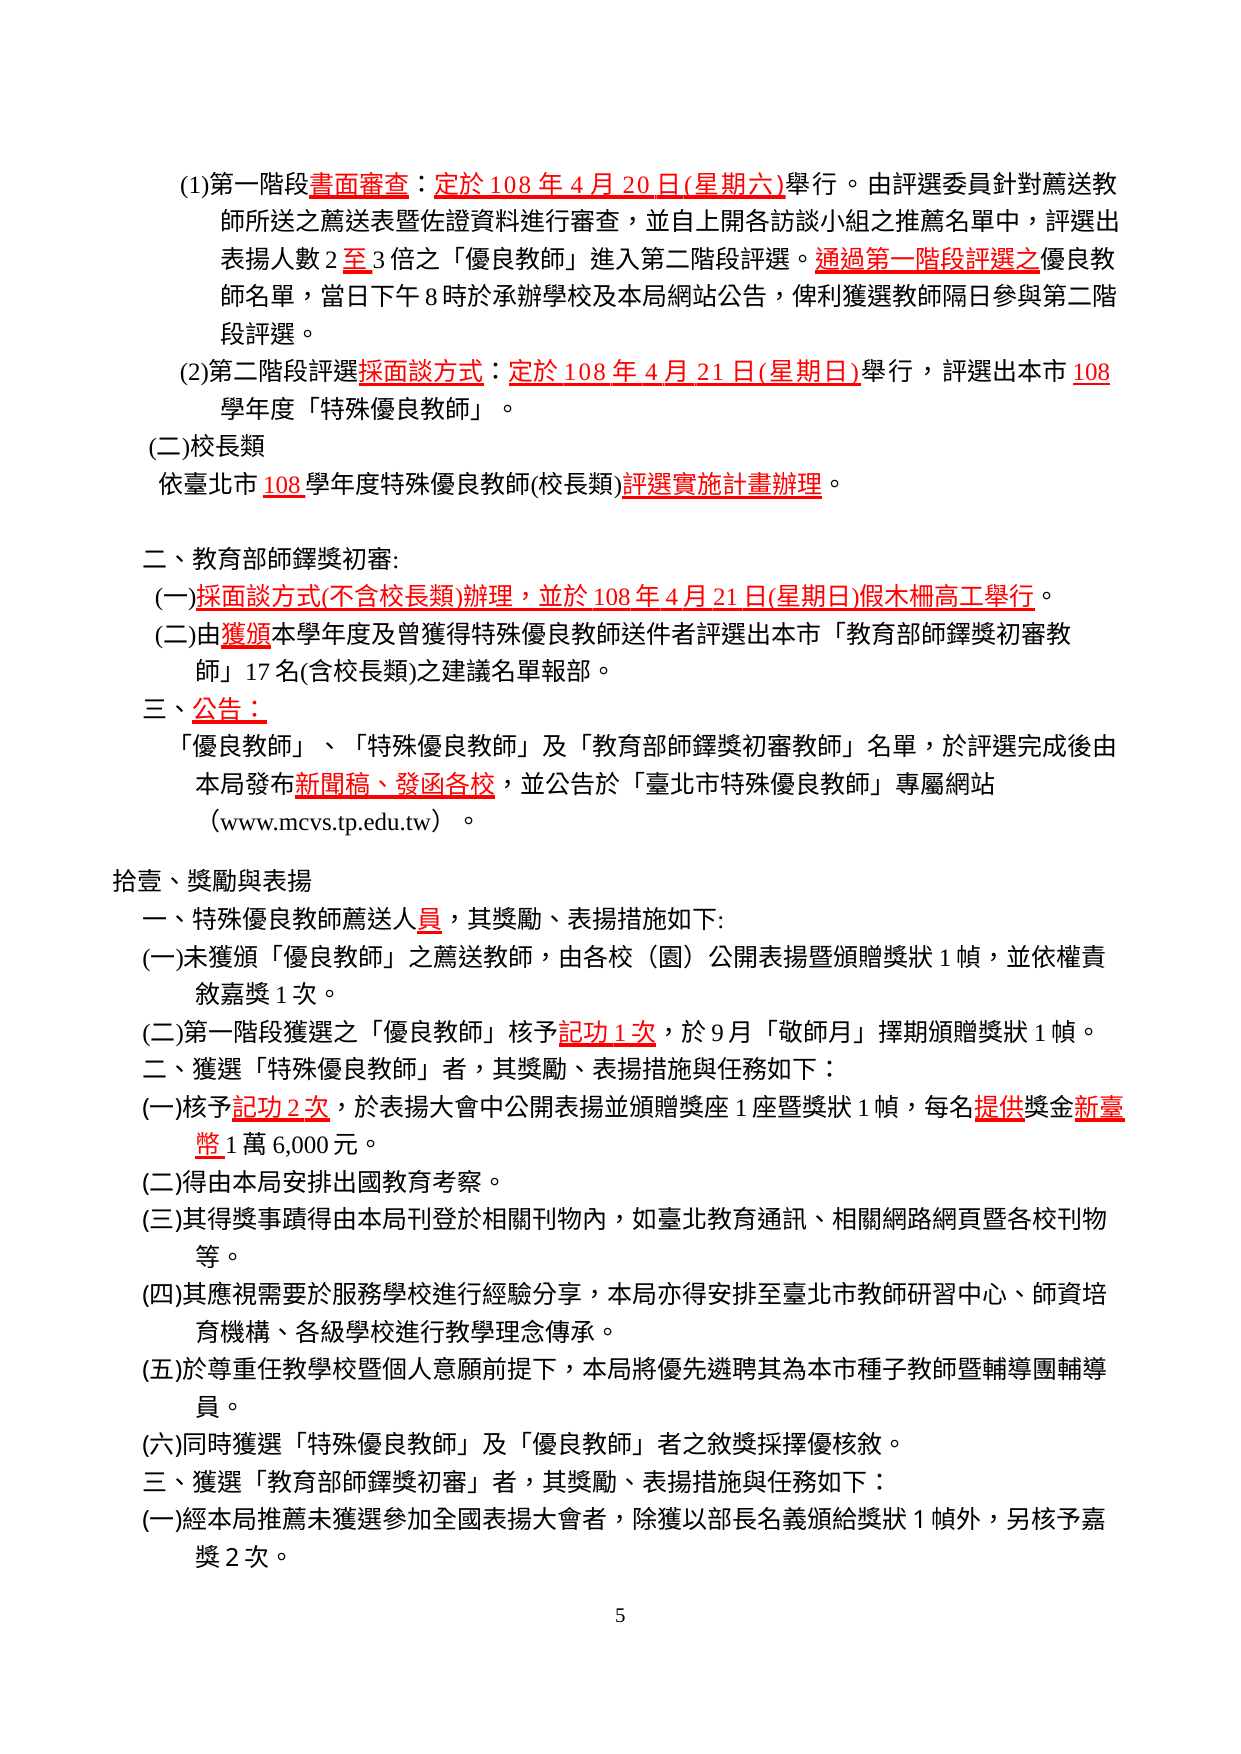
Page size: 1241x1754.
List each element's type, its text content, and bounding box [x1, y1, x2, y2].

text 三、獲選「教育部師鐸獎初審」者，其獎勵、表揚措施與任務如下： [142, 1462, 1128, 1499]
text 二、獲選「特殊優良教師」者，其獎勵、表揚措施與任務如下： [142, 1049, 1128, 1087]
text (一)核予記功2次，於表揚大會中公開表揚並頒贈獎座1座暨獎狀1幀，每名提供獎金新臺幣1萬6,000元。 [142, 1087, 1128, 1162]
text (一)採面談方式(不含校長類)辦理，並於108年4月21日(星期日)假木柵高工舉行。 [154, 576, 1128, 614]
text (二)第一階段獲選之「優良教師」核予記功1次，於9月「敬師月」擇期頒贈獎狀1幀。 [142, 1012, 1128, 1049]
text (1)第一階段書面審查：定於108年4月20日(星期六)舉行。由評選委員針對薦送教師所送之薦送表暨佐證資料進行審查，並自上開各訪談小組之推薦名單中，評選出表揚人數2至3倍之「優良教師」進入第二階段評選。通過第一階段評選之優良教師名單，當日下午8時於承辦學校及本局網站公告，俾利獲選教師隔日參與第二階段評選。 [167, 164, 1128, 351]
text 「優良教師」、「特殊優良教師」及「教育部師鐸獎初審教師」名單，於評選完成後由本局發布新聞稿、發函各校，並公告於「臺北市特殊優良教師」專屬網站（www.mcvs.tp.edu.tw）。 [142, 726, 1128, 839]
text (六)同時獲選「特殊優良教師」及「優良教師」者之敘獎採擇優核敘。 [142, 1424, 1128, 1462]
text 三、公告： [142, 689, 1128, 726]
text (五)於尊重任教學校暨個人意願前提下，本局將優先遴聘其為本市種子教師暨輔導團輔導員。 [142, 1349, 1128, 1424]
text (一)經本局推薦未獲選參加全國表揚大會者，除獲以部長名義頒給獎狀1幀外，另核予嘉獎2次。 [142, 1499, 1128, 1574]
text 依臺北市108學年度特殊優良教師(校長類)評選實施計畫辦理。 [112, 464, 1128, 501]
text 二、教育部師鐸獎初審: [142, 539, 1128, 576]
text (二)得由本局安排出國教育考察。 [142, 1162, 1128, 1199]
text (三)其得獎事蹟得由本局刊登於相關刊物內，如臺北教育通訊、相關網路網頁暨各校刊物等。 [142, 1199, 1128, 1274]
text (二)由獲頒本學年度及曾獲得特殊優良教師送件者評選出本市「教育部師鐸獎初審教師」17名(含校長類)之建議名單報部。 [154, 614, 1128, 689]
text (二)校長類 [142, 426, 1128, 464]
text (四)其應視需要於服務學校進行經驗分享，本局亦得安排至臺北市教師研習中心、師資培育機構、各級學校進行教學理念傳承。 [142, 1274, 1128, 1349]
text (2)第二階段評選採面談方式：定於108年4月21日(星期日)舉行，評選出本市108學年度「特殊優良教師」。 [167, 351, 1128, 426]
text 一、特殊優良教師薦送人員，其獎勵、表揚措施如下: [142, 899, 1128, 937]
text (一)未獲頒「優良教師」之薦送教師，由各校（園）公開表揚暨頒贈獎狀1幀，並依權責敘嘉獎1次。 [142, 937, 1128, 1012]
text 拾壹、獎勵與表揚 [112, 857, 1128, 899]
